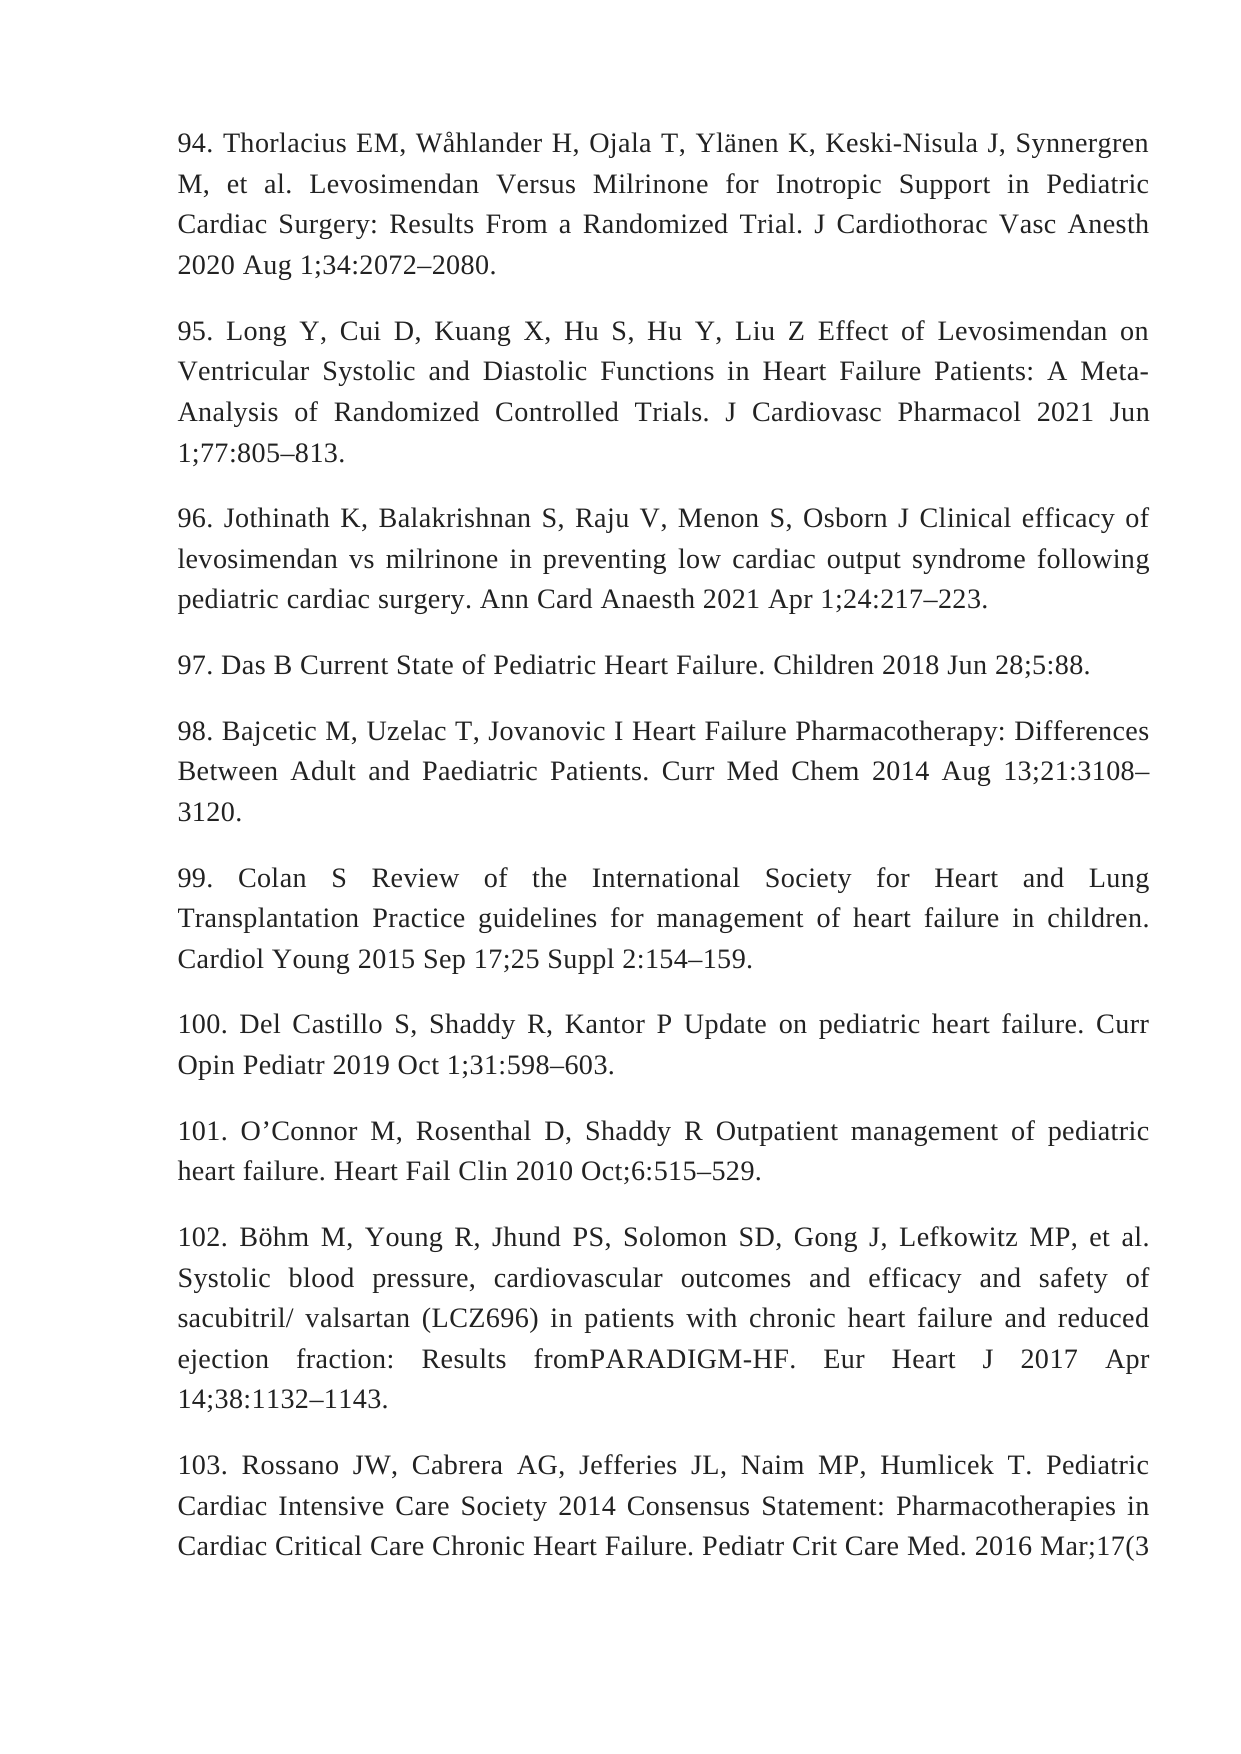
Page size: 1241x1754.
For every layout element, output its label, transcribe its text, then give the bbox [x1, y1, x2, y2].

text 97. Das B Current State of Pediatric Heart Failure. Children 2018 Jun 28;5:88. [177, 640, 1152, 681]
text 94. Thorlacius EM, Wåhlander H, Ojala T, Ylänen K, Keski-Nisula J, Synnergren M, et al. Levosimendan Versus Milrinone for Inotropic Support in Pediatric Cardiac Surgery: Results From a Randomized Trial. J Cardiothorac Vasc Anesth 2020 Aug 1;34:2072–2080. [177, 118, 1152, 281]
text 95. Long Y, Cui D, Kuang X, Hu S, Hu Y, Liu Z Effect of Levosimendan on Ventricular Systolic and Diastolic Functions in Heart Failure Patients: A Meta-Analysis of Randomized Controlled Trials. J Cardiovasc Pharmacol 2021 Jun 1;77:805–813. [177, 306, 1152, 468]
text 99. Colan S Review of the International Society for Heart and Lung Transplantation Practice guidelines for management of heart failure in children. Cardiol Young 2015 Sep 17;25 Suppl 2:154–159. [177, 852, 1152, 974]
text 98. Bajcetic M, Uzelac T, Jovanovic I Heart Failure Pharmacotherapy: Differences Between Adult and Paediatric Patients. Curr Med Chem 2014 Aug 13;21:3108–3120. [177, 706, 1152, 827]
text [177, 1440, 1152, 1562]
text 96. Jothinath K, Balakrishnan S, Raju V, Menon S, Osborn J Clinical efficacy of levosimendan vs milrinone in preventing low cardiac output syndrome following pediatric cardiac surgery. Ann Card Anaesth 2021 Apr 1;24:217–223. [177, 493, 1152, 615]
text 102. Böhm M, Young R, Jhund PS, Solomon SD, Gong J, Lefkowitz MP, et al. Systolic blood pressure, cardiovascular outcomes and efficacy and safety of sacubitril/ valsartan (LCZ696) in patients with chronic heart failure and reduced ejection fraction: Results fromPARADIGM-HF. Eur Heart J 2017 Apr 14;38:1132–1143. [177, 1212, 1152, 1415]
text 100. Del Castillo S, Shaddy R, Kantor P Update on pediatric heart failure. Curr Opin Pediatr 2019 Oct 1;31:598–603. [177, 999, 1152, 1081]
text 101. O’Connor M, Rosenthal D, Shaddy R Outpatient management of pediatric heart failure. Heart Fail Clin 2010 Oct;6:515–529. [177, 1106, 1152, 1187]
